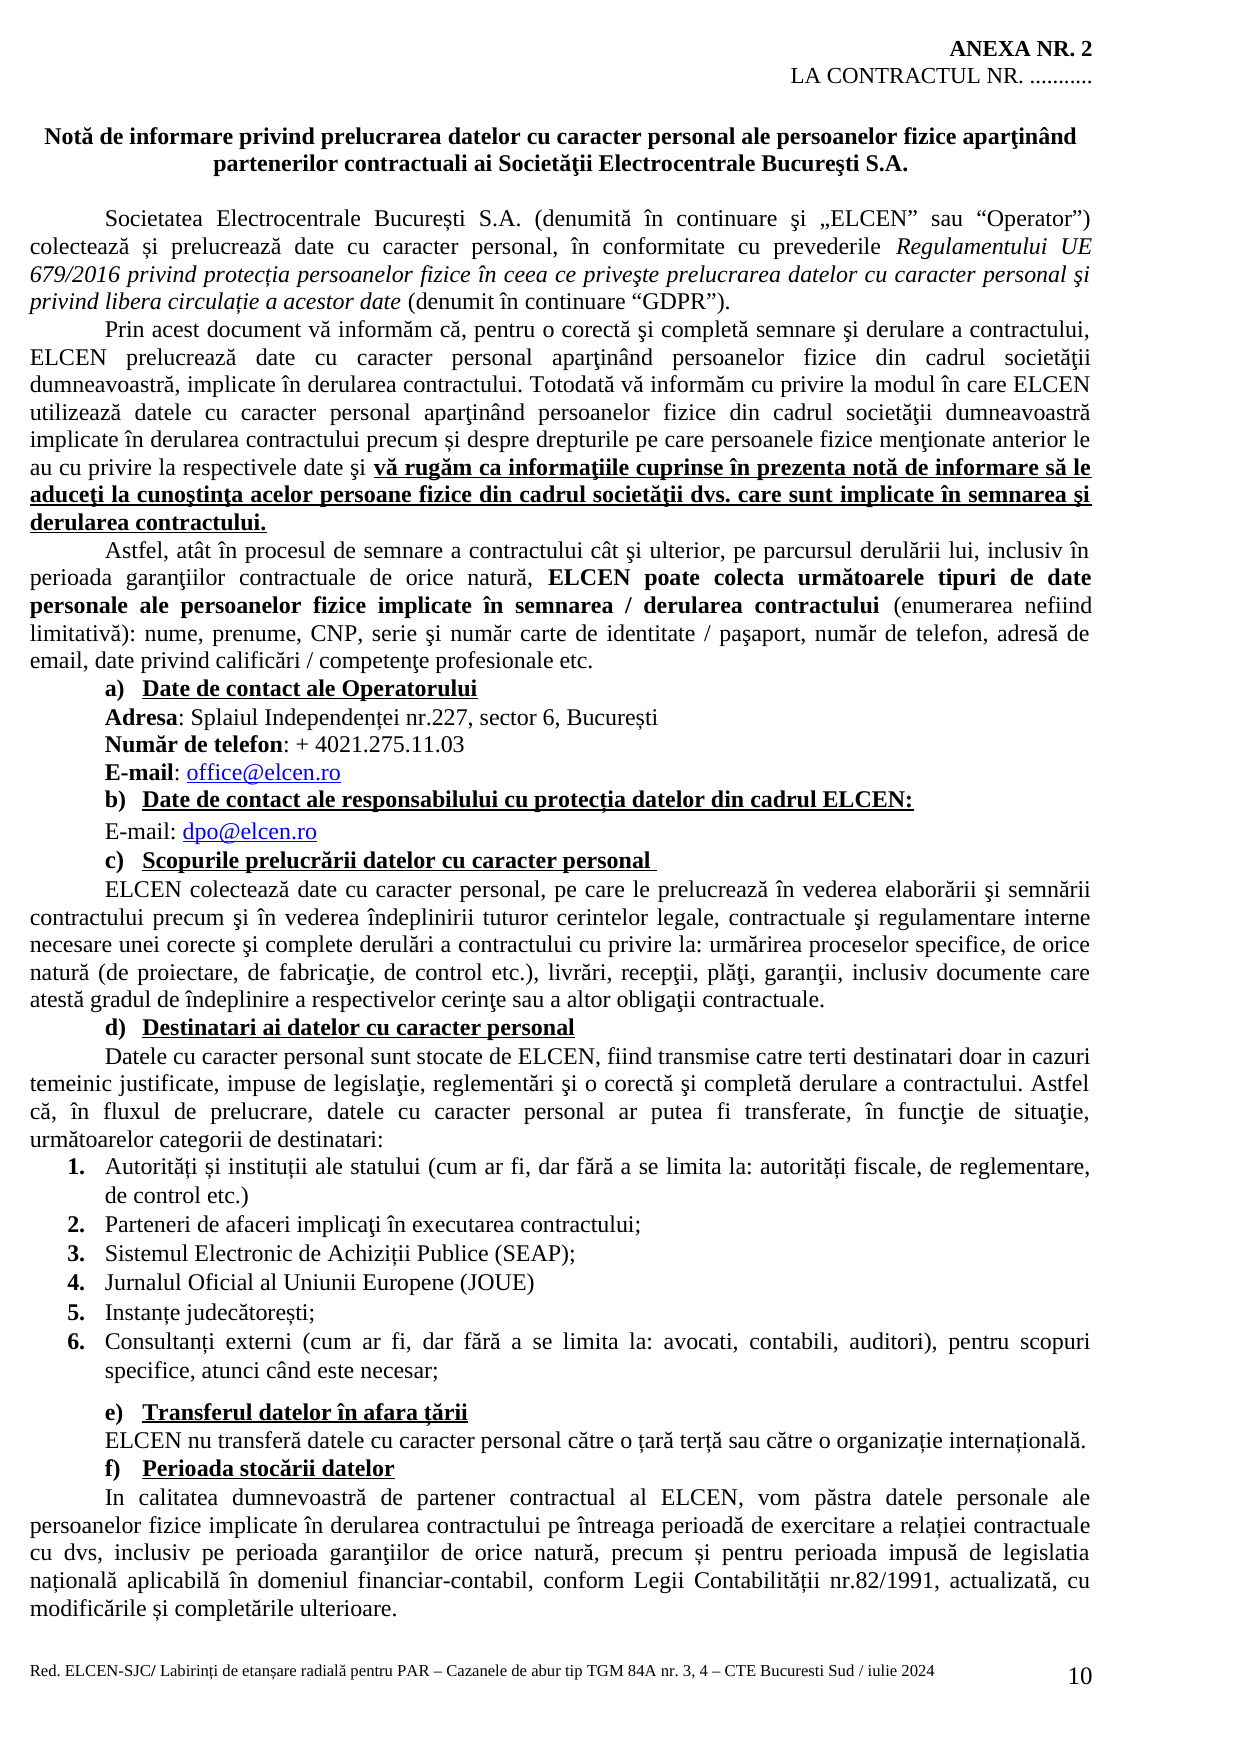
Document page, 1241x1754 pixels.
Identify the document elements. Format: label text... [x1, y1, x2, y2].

list Consultanți externi (cum ar fi, dar fără a se limita la: avocati, contabili, auditori), pentru scopuri specifice, atunci când este necesar; [67, 1327, 1092, 1383]
text Notă de informare privind prelucrarea datelor cu caracter personal ale persoanelor fizice aparţinând partenerilor contractuali ai Societăţii Electrocentrale Bucureşti S.A. [29, 122, 1092, 177]
list Scopurile prelucrării datelor cu caracter personal [104, 845, 1092, 873]
list Jurnalul Oficial al Uniunii Europene (JOUE) [67, 1268, 1092, 1296]
text Număr de telefon: + 4021.275.11.03 [29, 730, 1092, 758]
text E-mail: office@elcen.ro [29, 758, 1092, 786]
text Astfel, atât în procesul de semnare a contractului cât şi ulterior, pe parcursul derulării lui, inclusiv în perioada garanţiilor contractuale de orice natură, ELCEN poate colecta următoarele tipuri de date personale ale persoanelor fizice implicate în semnarea / derularea contractului (enumerarea nefiind limitativă): nume, prenume, CNP, serie şi număr carte de identitate / paşaport, număr de telefon, adresă de email, date privind calificări / competenţe profesionale etc. [29, 536, 1092, 674]
text anexa nr. 2 [29, 35, 1092, 62]
list Instanțe judecătorești; [67, 1297, 1092, 1325]
text ELCEN colectează date cu caracter personal, pe care le prelucrează în vederea elaborării şi semnării contractului precum şi în vederea îndeplinirii tuturor cerintelor legale, contractuale şi regulamentare interne necesare unei corecte şi complete derulări a contractului cu privire la: urmărirea proceselor specifice, de orice natură (de proiectare, de fabricaţie, de control etc.), livrări, recepţii, plăţi, garanţii, inclusiv documente care atestă gradul de îndeplinire a respectivelor cerinţe sau a altor obligaţii contractuale. [29, 875, 1092, 1013]
list Perioada stocării datelor [104, 1454, 1092, 1482]
list Sistemul Electronic de Achiziții Publice (SEAP); [67, 1239, 1092, 1267]
list Autorități și instituții ale statului (cum ar fi, dar fără a se limita la: autorități fiscale, de reglementare, de control etc.) [67, 1152, 1092, 1209]
text In calitatea dumnevoastră de partener contractual al ELCEN, vom păstra datele personale ale persoanelor fizice implicate în derularea contractului pe întreaga perioadă de exercitare a relației contractuale cu dvs, inclusiv pe perioada garanţiilor de orice natură, precum și pentru perioada impusă de legislatia națională aplicabilă în domeniul financiar-contabil, conform Legii Contabilității nr.82/1991, actualizată, cu modificările și completările ulterioare. [29, 1483, 1092, 1621]
list Date de contact ale responsabilului cu protecția datelor din cadrul ELCEN: [104, 786, 1159, 813]
text ELCEN nu transferă datele cu caracter personal către o țară terță sau către o organizație internațională. [29, 1426, 1092, 1454]
list Parteneri de afaceri implicaţi în executarea contractului; [67, 1210, 1092, 1238]
text E-mail: dpo@elcen.ro [29, 817, 1092, 845]
text Prin acest document vă informăm că, pentru o corectă şi completă semnare şi derulare a contractului, ELCEN prelucrează date cu caracter personal aparţinând persoanelor fizice din cadrul societăţii dumneavoastră, implicate în derularea contractului. Totodată vă informăm cu privire la modul în care ELCEN utilizează datele cu caracter personal aparţinând persoanelor fizice din cadrul societăţii dumneavoastră implicate în derularea contractului precum și despre drepturile pe care persoanele fizice menţionate anterior le au cu privire la respectivele date şi vă rugăm ca informaţiile cuprinse în prezenta notă de informare să le aduceţi la cunoştinţa acelor persoane fizice din cadrul societăţii dvs. care sunt implicate în semnarea şi derularea contractului. [29, 315, 1092, 504]
list Date de contact ale Operatorului [104, 674, 1092, 701]
text Adresa: Splaiul Independenței nr.227, sector 6, București [29, 703, 1092, 730]
list Transferul datelor în afara țării [104, 1397, 1092, 1425]
text LA CONTRACTUL NR. ........... [29, 62, 1092, 88]
list Destinatari ai datelor cu caracter personal [104, 1013, 1092, 1041]
text Societatea Electrocentrale București S.A. (denumită în continuare şi „ELCEN” sau “Operator”) colectează și prelucrează date cu caracter personal, în conformitate cu prevederile Regulamentului UE 679/2016 privind protecția persoanelor fizice în ceea ce priveşte prelucrarea datelor cu caracter personal şi privind libera circulație a acestor date (denumit în continuare “GDPR”). [29, 204, 1092, 315]
text Datele cu caracter personal sunt stocate de ELCEN, fiind transmise catre terti destinatari doar in cazuri temeinic justificate, impuse de legislaţie, reglementări şi o corectă şi completă derulare a contractului. Astfel că, în fluxul de prelucrare, datele cu caracter personal ar putea fi transferate, în funcţie de situaţie, următoarelor categorii de destinatari: [29, 1042, 1092, 1152]
